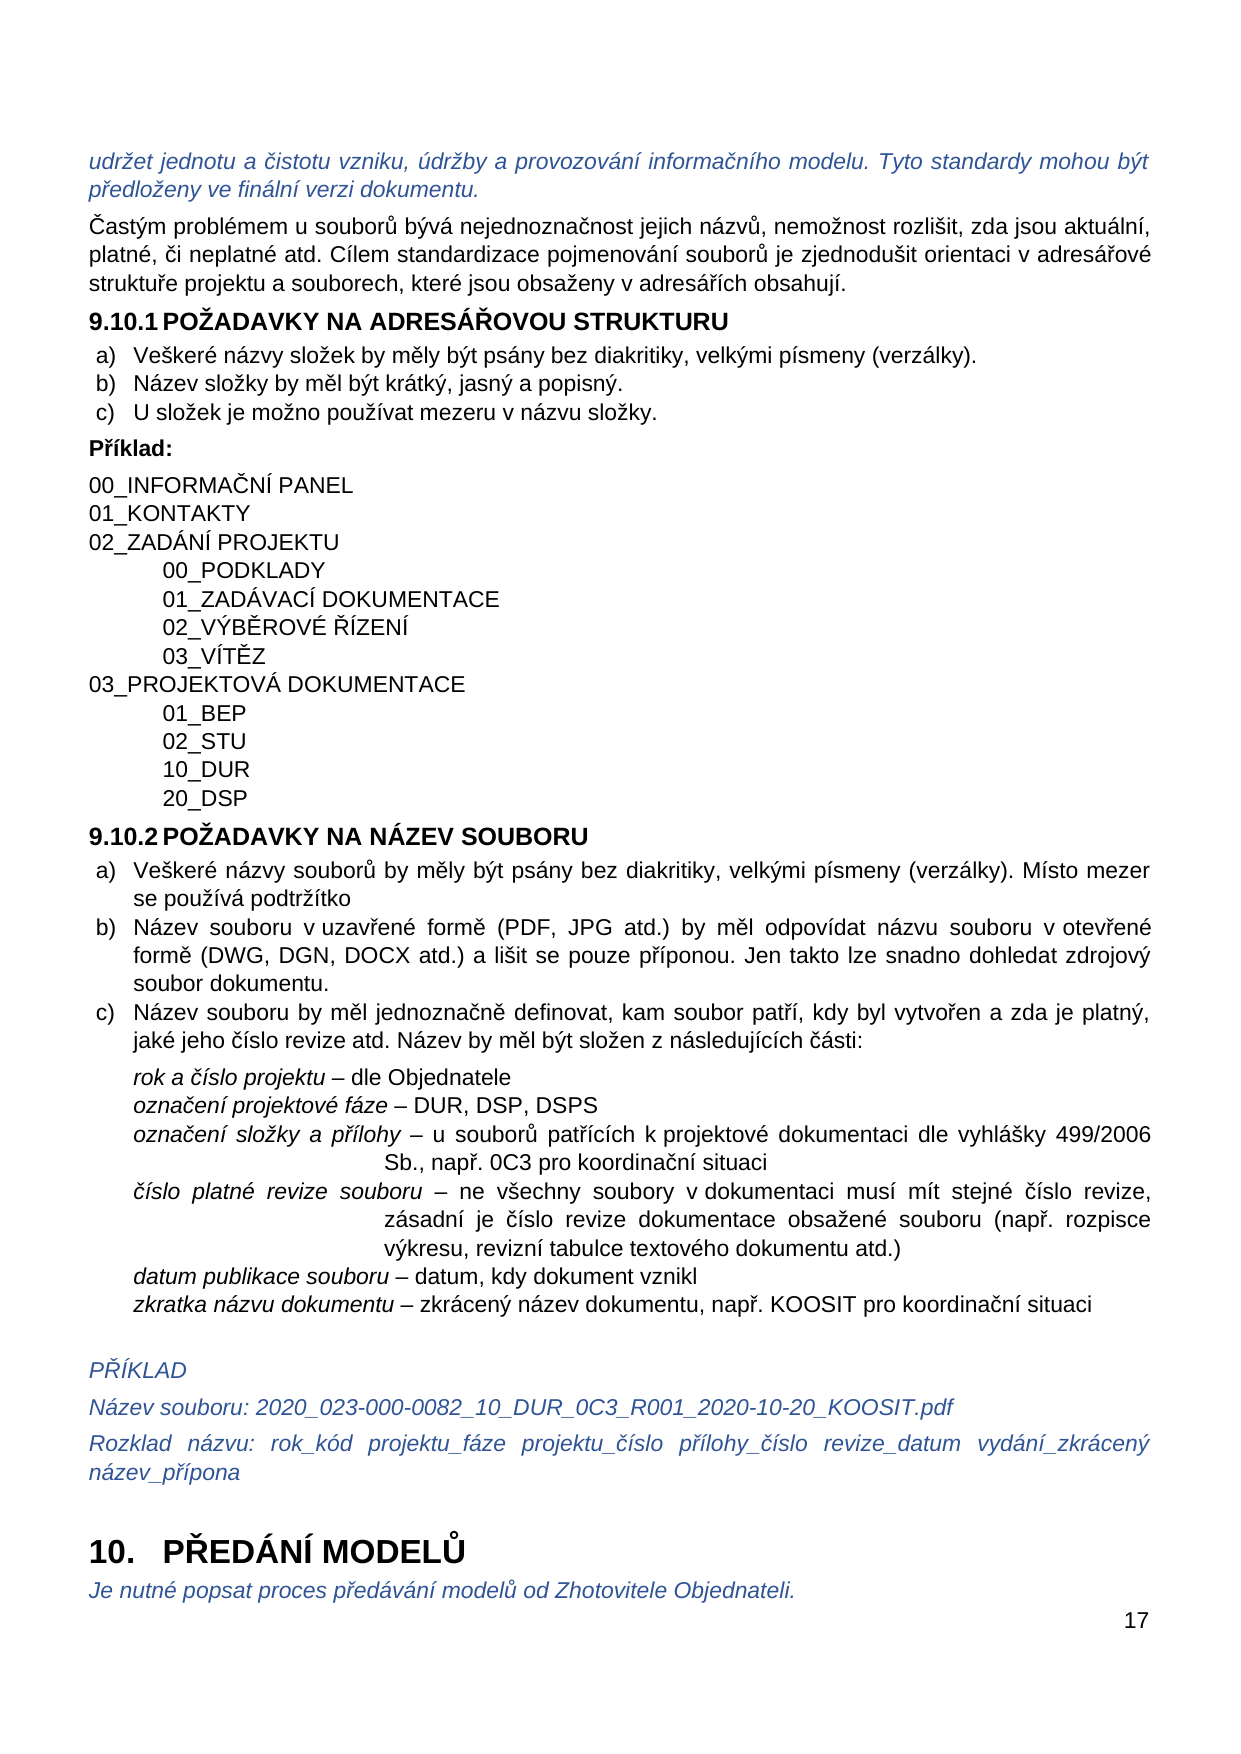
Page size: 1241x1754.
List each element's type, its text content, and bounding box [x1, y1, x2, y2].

subtitle PŘEDÁNÍ MODELŮ [89, 1532, 1152, 1571]
text 00_INFORMAČNÍ PANEL [89, 472, 1152, 498]
text zkratka názvu dokumentu – zkrácený název dokumentu, např. KOOSIT pro koordinační situaci [133, 1291, 1152, 1318]
text 01_KONTAKTY [89, 500, 1152, 527]
text 01_BEP [89, 699, 1152, 726]
text Název souboru: 2020_023-000-0082_10_DUR_0C3_R001_2020-10-20_KOOSIT.pdf [89, 1393, 1152, 1420]
text 03_VÍTĚZ [89, 643, 1152, 669]
list Název souboru v uzavřené formě (PDF, JPG atd.) by měl odpovídat názvu souboru v otevřené formě (DWG, DGN, DOCX atd.) a lišit se pouze příponou. Jen takto lze snadno dohledat zdrojový soubor dokumentu. [96, 913, 1152, 997]
subtitle POŽADAVKY NA ADRESÁŘOVOU STRUKTURU [89, 307, 1152, 335]
text 00_PODKLADY [89, 557, 1152, 584]
text 02_STU [89, 728, 1152, 754]
text Je nutné popsat proces předávání modelů od Zhotovitele Objednateli. [89, 1577, 1152, 1603]
text Rozklad názvu: rok_kód projektu_fáze projektu_číslo přílohy_číslo revize_datum vydání_zkrácený název_přípona [89, 1430, 1152, 1485]
text datum publikace souboru – datum, kdy dokument vznikl [133, 1263, 1152, 1289]
text 01_ZADÁVACÍ DOKUMENTACE [89, 586, 1152, 612]
text číslo platné revize souboru – ne všechny soubory v dokumentaci musí mít stejné číslo revize, zásadní je číslo revize dokumentace obsažené souboru (např. rozpisce výkresu, revizní tabulce textového dokumentu atd.) [133, 1178, 1152, 1261]
text 10_DUR [89, 756, 1152, 783]
text 03_PROJEKTOVÁ DOKUMENTACE [89, 671, 1152, 697]
text 02_ZADÁNÍ PROJEKTU [89, 529, 1152, 555]
list Veškeré názvy složek by měly být psány bez diakritiky, velkými písmeny (verzálky). [96, 342, 1152, 368]
text Častým problémem u souborů bývá nejednoznačnost jejich názvů, nemožnost rozlišit, zda jsou aktuální, platné, či neplatné atd. Cílem standardizace pojmenování souborů je zjednodušit orientaci v adresářové struktuře projektu a souborech, které jsou obsaženy v adresářích obsahují. [89, 213, 1152, 296]
text 02_VÝBĚROVÉ ŘÍZENÍ [89, 614, 1152, 641]
text označení složky a přílohy – u souborů patřících k projektové dokumentaci dle vyhlášky 499/2006 Sb., např. 0C3 pro koordinační situaci [133, 1121, 1152, 1176]
list Název složky by měl být krátký, jasný a popisný. [96, 370, 1152, 396]
text označení projektové fáze – DUR, DSP, DSPS [133, 1092, 1152, 1119]
text 20_DSP [89, 785, 1152, 811]
list U složek je možno používat mezeru v názvu složky. [96, 398, 1152, 425]
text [89, 148, 1152, 202]
subtitle POŽADAVKY NA NÁZEV SOUBORU [89, 822, 1152, 850]
list Název souboru by měl jednoznačně definovat, kam soubor patří, kdy byl vytvořen a zda je platný, jaké jeho číslo revize atd. Název by měl být složen z následujících části: [96, 999, 1152, 1053]
text Příklad: [89, 435, 1152, 462]
list Veškeré názvy souborů by měly být psány bez diakritiky, velkými písmeny (verzálky). Místo mezer se používá podtržítko [96, 857, 1152, 911]
text PŘÍKLAD [89, 1357, 1152, 1383]
text rok a číslo projektu – dle Objednatele [133, 1064, 1152, 1090]
